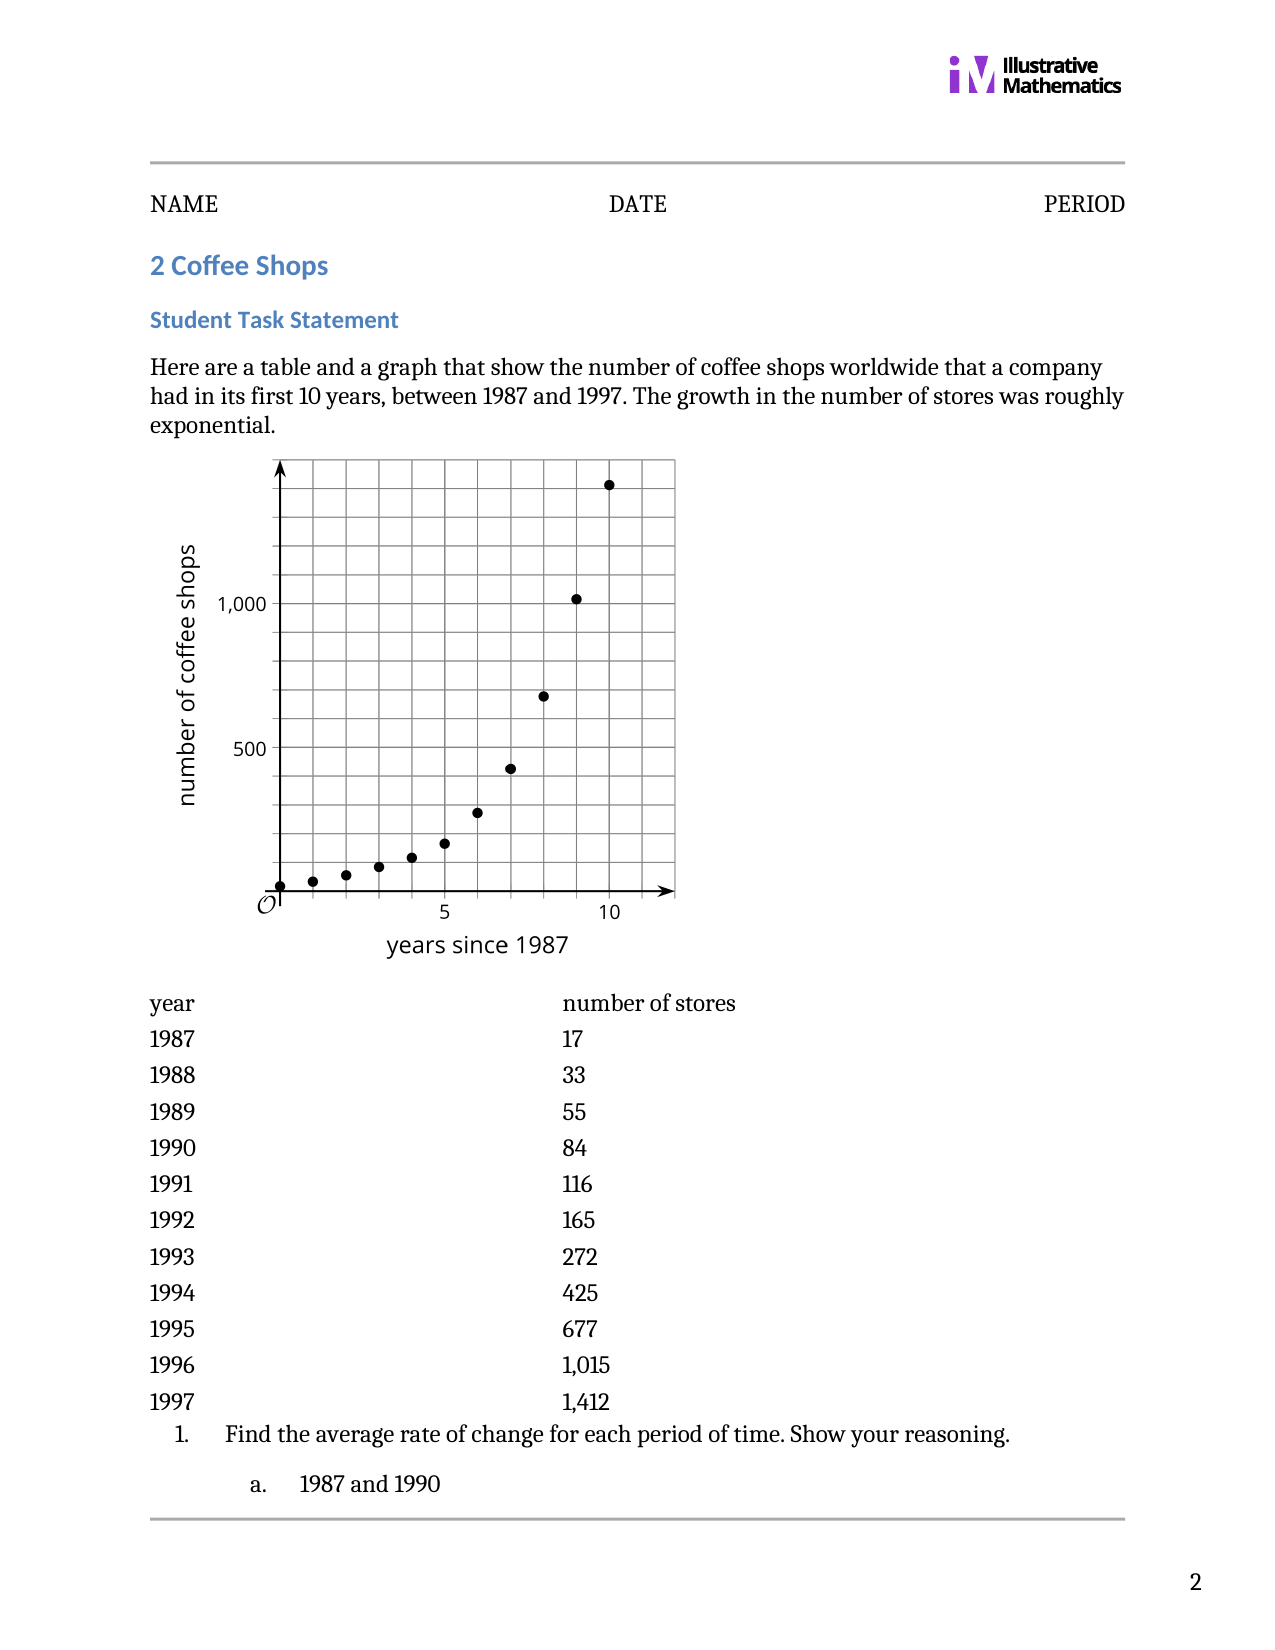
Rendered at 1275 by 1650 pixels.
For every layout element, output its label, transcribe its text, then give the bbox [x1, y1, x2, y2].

table_cell 1989 [139, 1094, 551, 1130]
table_cell 1995 [139, 1311, 551, 1348]
table_cell 1993 [139, 1239, 551, 1275]
table_cell 1,015 [551, 1348, 964, 1384]
table_cell 1997 [139, 1384, 551, 1420]
table_cell 1994 [139, 1275, 551, 1311]
table_cell 1990 [139, 1130, 551, 1166]
table_cell 17 [551, 1021, 964, 1058]
table_cell 1988 [139, 1058, 551, 1094]
list 1987 and 1990 [250, 1470, 1125, 1498]
table_cell 1992 [139, 1203, 551, 1239]
table_cell 55 [551, 1094, 964, 1130]
table_cell 1996 [139, 1348, 551, 1384]
table_cell 33 [551, 1058, 964, 1094]
table_cell 677 [551, 1311, 964, 1348]
table_cell 272 [551, 1239, 964, 1275]
text Here are a table and a graph that show the number of coffee shops worldwide that a company had in its first 10 years, between 1987 and 1997. The growth in the number of stores was roughly exponential. [150, 353, 1125, 439]
table_cell 116 [551, 1166, 964, 1203]
table_cell 1987 [139, 1021, 551, 1058]
picture [949, 55, 1121, 93]
table_header year [139, 985, 551, 1021]
list Find the average rate of change for each period of time. Show your reasoning. [175, 1420, 1125, 1449]
picture [168, 458, 676, 967]
table_cell 84 [551, 1130, 964, 1166]
table_cell 1991 [139, 1166, 551, 1203]
subtitle 2 Coffee Shops [150, 247, 1125, 283]
subtitle Student Task Statement [150, 304, 1125, 334]
table_cell 1,412 [551, 1384, 964, 1420]
table_cell 425 [551, 1275, 964, 1311]
table_cell 165 [551, 1203, 964, 1239]
table_header number of stores [551, 985, 964, 1021]
